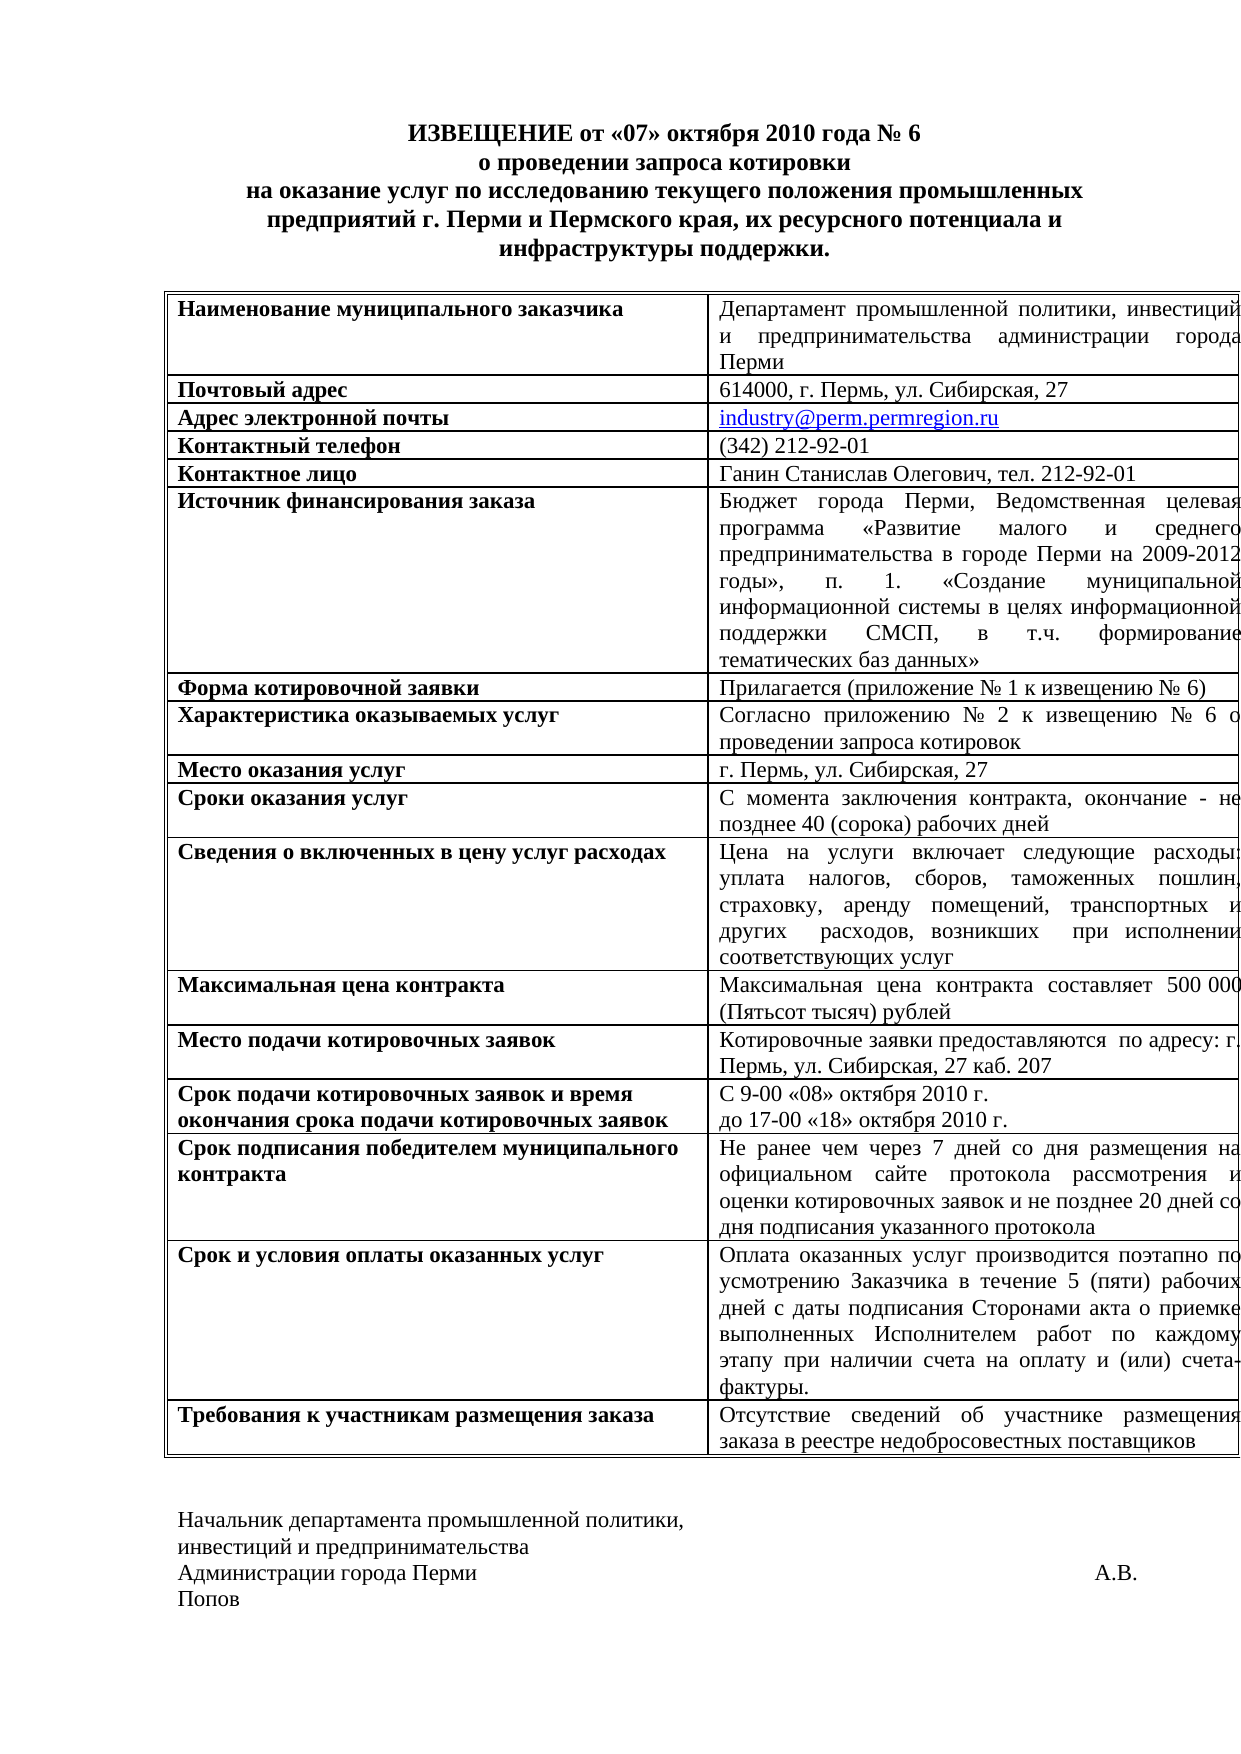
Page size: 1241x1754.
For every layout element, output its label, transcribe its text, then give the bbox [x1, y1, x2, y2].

table_header Департамент промышленной политики, инвестиций и предпринимательства администрации города Перми [709, 295, 1238, 374]
table_cell (342) 212-92-01 [709, 432, 1238, 458]
table_header Наименование муниципального заказчика [168, 295, 707, 374]
table_cell С момента заключения контракта, окончание - не позднее 40 (сорока) рабочих дней [709, 784, 1238, 836]
table_cell Максимальная цена контракта составляет 500 000 (Пятьсот тысяч) рублей [709, 971, 1238, 1024]
text о проведении запроса котировки [177, 147, 1152, 176]
table_cell Контактный телефон [168, 432, 707, 458]
text Администрации города Перми А.В. Попов [177, 1559, 1152, 1612]
table_cell Оплата оказанных услуг производится поэтапно по усмотрению Заказчика в течение 5 (пяти) рабочих дней с даты подписания Сторонами акта о приемке выполненных Исполнителем работ по каждому этапу при наличии счета на оплату и (или) счета-фактуры. [709, 1241, 1238, 1399]
table_cell Отсутствие сведений об участнике размещения заказа в реестре недобросовестных поставщиков [709, 1401, 1238, 1453]
table_cell Бюджет города Перми, Ведомственная целевая программа «Развитие малого и среднего предпринимательства в городе Перми на 2009-2012 годы», п. 1. «Создание муниципальной информационной системы в целях информационной поддержки СМСП, в т.ч. формирование тематических баз данных» [709, 488, 1238, 672]
table_cell Не ранее чем через 7 дней со дня размещения на официальном сайте протокола рассмотрения и оценки котировочных заявок и не позднее 20 дней со дня подписания указанного протокола [709, 1134, 1238, 1239]
table_cell Котировочные заявки предоставляются по адресу: г. Пермь, ул. Сибирская, 27 каб. 207 [709, 1026, 1238, 1078]
table_cell Максимальная цена контракта [168, 971, 707, 1024]
table_cell Адрес электронной почты [168, 404, 707, 430]
table_cell Ганин Станислав Олегович, тел. 212-92-01 [709, 460, 1238, 486]
table_cell Место подачи котировочных заявок [168, 1026, 707, 1078]
table_cell С 9-00 «08» октября . до 17-00 «18» октября . [709, 1080, 1238, 1133]
table_cell . Пермь, ул. Сибирская, 27 [709, 376, 1238, 402]
table_cell г. Пермь, ул. Сибирская, 27 [709, 756, 1238, 782]
table_cell Срок подписания победителем муниципального контракта [168, 1134, 707, 1239]
table_cell Контактное лицо [168, 460, 707, 486]
table_cell Срок подачи котировочных заявок и время окончания срока подачи котировочных заявок [168, 1080, 707, 1133]
table_cell Форма котировочной заявки [168, 674, 707, 700]
text на оказание услуг по исследованию текущего положения промышленных предприятий г. Перми и Пермского края, их ресурсного потенциала и инфраструктуры поддержки. [177, 176, 1152, 262]
table_cell Срок и условия оплаты оказанных услуг [168, 1241, 707, 1399]
text Начальник департамента промышленной политики, [177, 1506, 1152, 1533]
table_cell Характеристика оказываемых услуг [168, 702, 707, 754]
table_cell Сроки оказания услуг [168, 784, 707, 836]
table_cell Согласно приложению № 2 к извещению № 6 о проведении запроса котировок [709, 702, 1238, 754]
table_cell Прилагается (приложение № 1 к извещению № 6) [709, 674, 1238, 700]
text ИЗВЕЩЕНИЕ от «07» октября 2010 года № 6 [177, 118, 1152, 147]
table_cell Сведения о включенных в цену услуг расходах [168, 838, 707, 970]
table_cell Почтовый адрес [168, 376, 707, 402]
table_cell Требования к участникам размещения заказа [168, 1401, 707, 1453]
table_cell industry@perm.permregion.ru [709, 404, 1238, 430]
table_cell Цена на услуги включает следующие расходы: уплата налогов, сборов, таможенных пошлин, страховку, аренду помещений, транспортных и других расходов, возникших при исполнении соответствующих услуг [709, 838, 1238, 970]
table_cell Место оказания услуг [168, 756, 707, 782]
text инвестиций и предпринимательства [177, 1533, 1152, 1559]
table_cell Источник финансирования заказа [168, 488, 707, 672]
